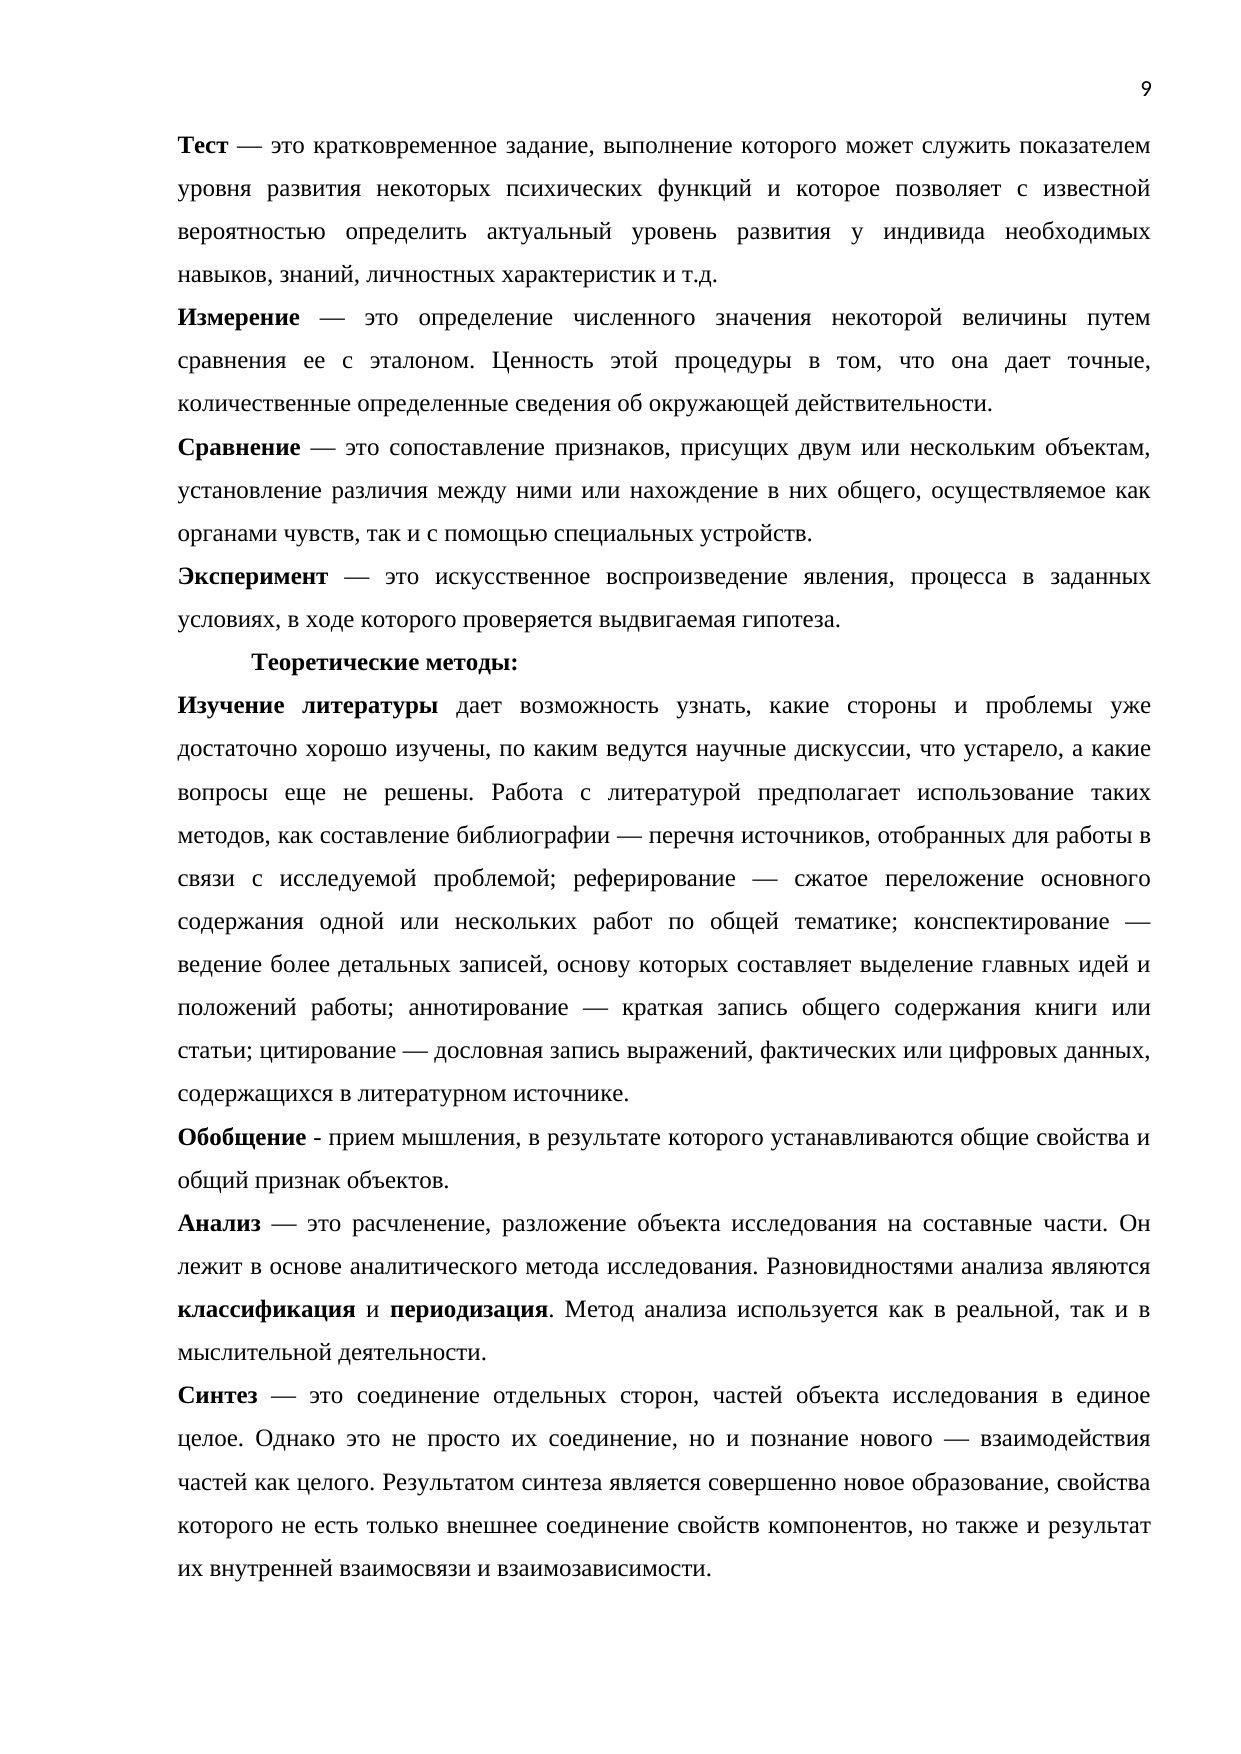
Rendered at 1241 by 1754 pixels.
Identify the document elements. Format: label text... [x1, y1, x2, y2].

text Измерение — это определение численного значения некоторой величины путем сравнения ее с эталоном. Ценность этой процедуры в том, что она дает точные, количественные определенные сведения об окружающей действительности. [177, 302, 1152, 417]
text Анализ — это расчленение, разложение объекта исследования на составные части. Он лежит в основе аналитического метода исследования. Разновидностями анализа являются классификация и периодизация. Метод анализа используется как в реальной, так и в мыслительной деятельности. [177, 1208, 1152, 1366]
text Тест — это кратковременное задание, выполнение которого может служить показателем уровня развития некоторых психических функций и которое позволяет с известной вероятностью определить актуальный уровень развития у индивида необходимых навыков, знаний, личностных характеристик и т.д. [177, 130, 1152, 288]
text Синтез — это соединение отдельных сторон, частей объекта исследования в единое целое. Однако это не просто их соединение, но и познание нового — взаимодействия частей как целого. Результатом синтеза является совершенно новое образование, свойства которого не есть только внешнее соединение свойств компонентов, но также и результат их внутренней взаимосвязи и взаимозависимости. [177, 1380, 1152, 1582]
text Сравнение — это сопоставление признаков, присущих двум или нескольким объектам, установление различия между ними или нахождение в них общего, осуществляемое как органами чувств, так и с помощью специальных устройств. [177, 432, 1152, 547]
text Изучение литературы дает возможность узнать, какие стороны и проблемы уже достаточно хорошо изучены, по каким ведутся научные дискуссии, что устарело, а какие вопросы еще не решены. Работа с литературой предполагает использование таких методов, как составление библиографии — перечня источников, отобранных для работы в связи с исследуемой проблемой; реферирование — сжатое переложение основного содержания одной или нескольких работ по общей тематике; конспектирование — ведение более детальных записей, основу которых составляет выделение главных идей и положений работы; аннотирование — краткая запись общего содержания книги или статьи; цитирование — дословная запись выражений, фактических или цифровых данных, содержащихся в литературном источнике. [177, 690, 1152, 1107]
text Теоретические методы: [177, 647, 1152, 676]
text Эксперимент — это искусственное воспроизведение явления, процесса в заданных условиях, в ходе которого проверяется выдвигаемая гипотеза. [177, 561, 1152, 633]
text Обобщение - прием мышления, в результате которого устанавливаются общие свойства и общий признак объектов. [177, 1122, 1152, 1193]
